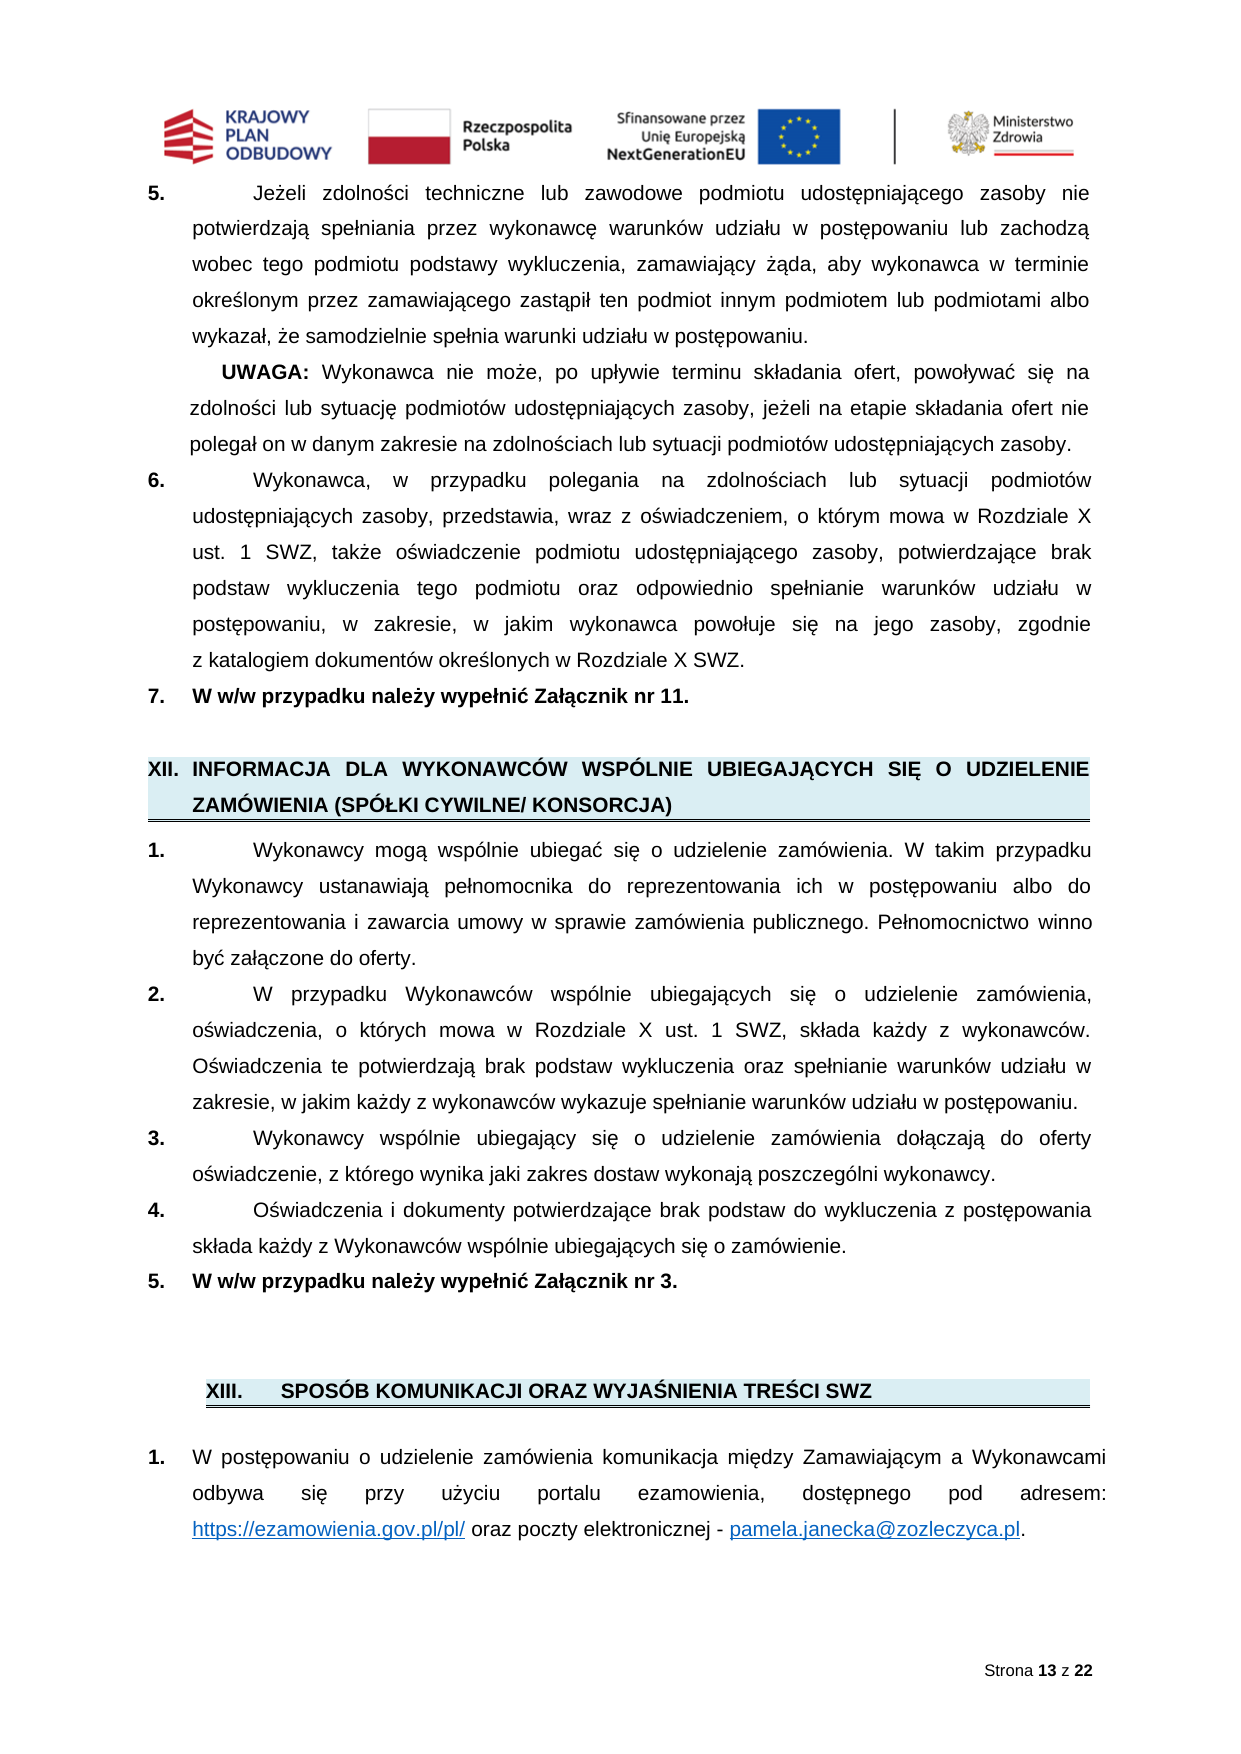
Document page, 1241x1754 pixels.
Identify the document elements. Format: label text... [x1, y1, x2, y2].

list INFORMACJA DLA WYKONAWCÓW WSPÓLNIE UBIEGAJĄCYCH SIĘ O UDZIELENIE ZAMÓWIENIA (SPÓŁKI CYWILNE/ KONSORCJA) [148, 757, 1090, 819]
list W postępowaniu o udzielenie zamówienia komunikacja między Zamawiającym a Wykonawcami odbywa się przy użyciu portalu ezamowienia, dostępnego pod adresem: https://ezamowienia.gov.pl/pl/ oraz poczty elektronicznej - pamela.janecka@zozleczyca.pl. [148, 1445, 1107, 1541]
list Oświadczenia i dokumenty potwierdzające brak podstaw do wykluczenia z postępowania składa każdy z Wykonawców wspólnie ubiegających się o zamówienie. [148, 1197, 1092, 1257]
list Wykonawca, w przypadku polegania na zdolnościach lub sytuacji podmiotów udostępniających zasoby, przedstawia, wraz z oświadczeniem, o którym mowa w Rozdziale X ust. 1 SWZ, także oświadczenie podmiotu udostępniającego zasoby, potwierdzające brak podstaw wykluczenia tego podmiotu oraz odpowiednio spełnianie warunków udziału w postępowaniu, w zakresie, w jakim wykonawca powołuje się na jego zasoby, zgodnie z katalogiem dokumentów określonych w Rozdziale X SWZ. [148, 468, 1092, 671]
list Wykonawcy mogą wspólnie ubiegać się o udzielenie zamówienia. W takim przypadku Wykonawcy ustanawiają pełnomocnika do reprezentowania ich w postępowaniu albo do reprezentowania i zawarcia umowy w sprawie zamówienia publicznego. Pełnomocnictwo winno być załączone do oferty. [148, 838, 1092, 970]
list Jeżeli zdolności techniczne lub zawodowe podmiotu udostępniającego zasoby nie potwierdzają spełniania przez wykonawcę warunków udziału w postępowaniu lub zachodzą wobec tego podmiotu podstawy wykluczenia, zamawiający żąda, aby wykonawca w terminie określonym przez zamawiającego zastąpił ten podmiot innym podmiotem lub podmiotami albo wykazał, że samodzielnie spełnia warunki udziału w postępowaniu. [148, 181, 1090, 348]
list SPOSÓB KOMUNIKACJI ORAZ WYJAŚNIENIA TREŚCI SWZ [206, 1379, 1090, 1405]
list Wykonawcy wspólnie ubiegający się o udzielenie zamówienia dołączają do oferty oświadczenie, z którego wynika jaki zakres dostaw wykonają poszczególni wykonawcy. [148, 1126, 1092, 1186]
list W przypadku Wykonawców wspólnie ubiegających się o udzielenie zamówienia, oświadczenia, o których mowa w Rozdziale X ust. 1 SWZ, składa każdy z wykonawców. Oświadczenia te potwierdzają brak podstaw wykluczenia oraz spełnianie warunków udziału w zakresie, w jakim każdy z wykonawców wykazuje spełnianie warunków udziału w postępowaniu. [148, 982, 1092, 1114]
picture [147, 86, 1093, 181]
list W w/w przypadku należy wypełnić Załącznik nr 3. [148, 1269, 1092, 1293]
list W w/w przypadku należy wypełnić Załącznik nr 11. [148, 683, 1092, 707]
text UWAGA: Wykonawca nie może, po upływie terminu składania ofert, powoływać się na zdolności lub sytuację podmiotów udostępniających zasoby, jeżeli na etapie składania ofert nie polegał on w danym zakresie na zdolnościach lub sytuacji podmiotów udostępniających zasoby. [189, 360, 1090, 456]
